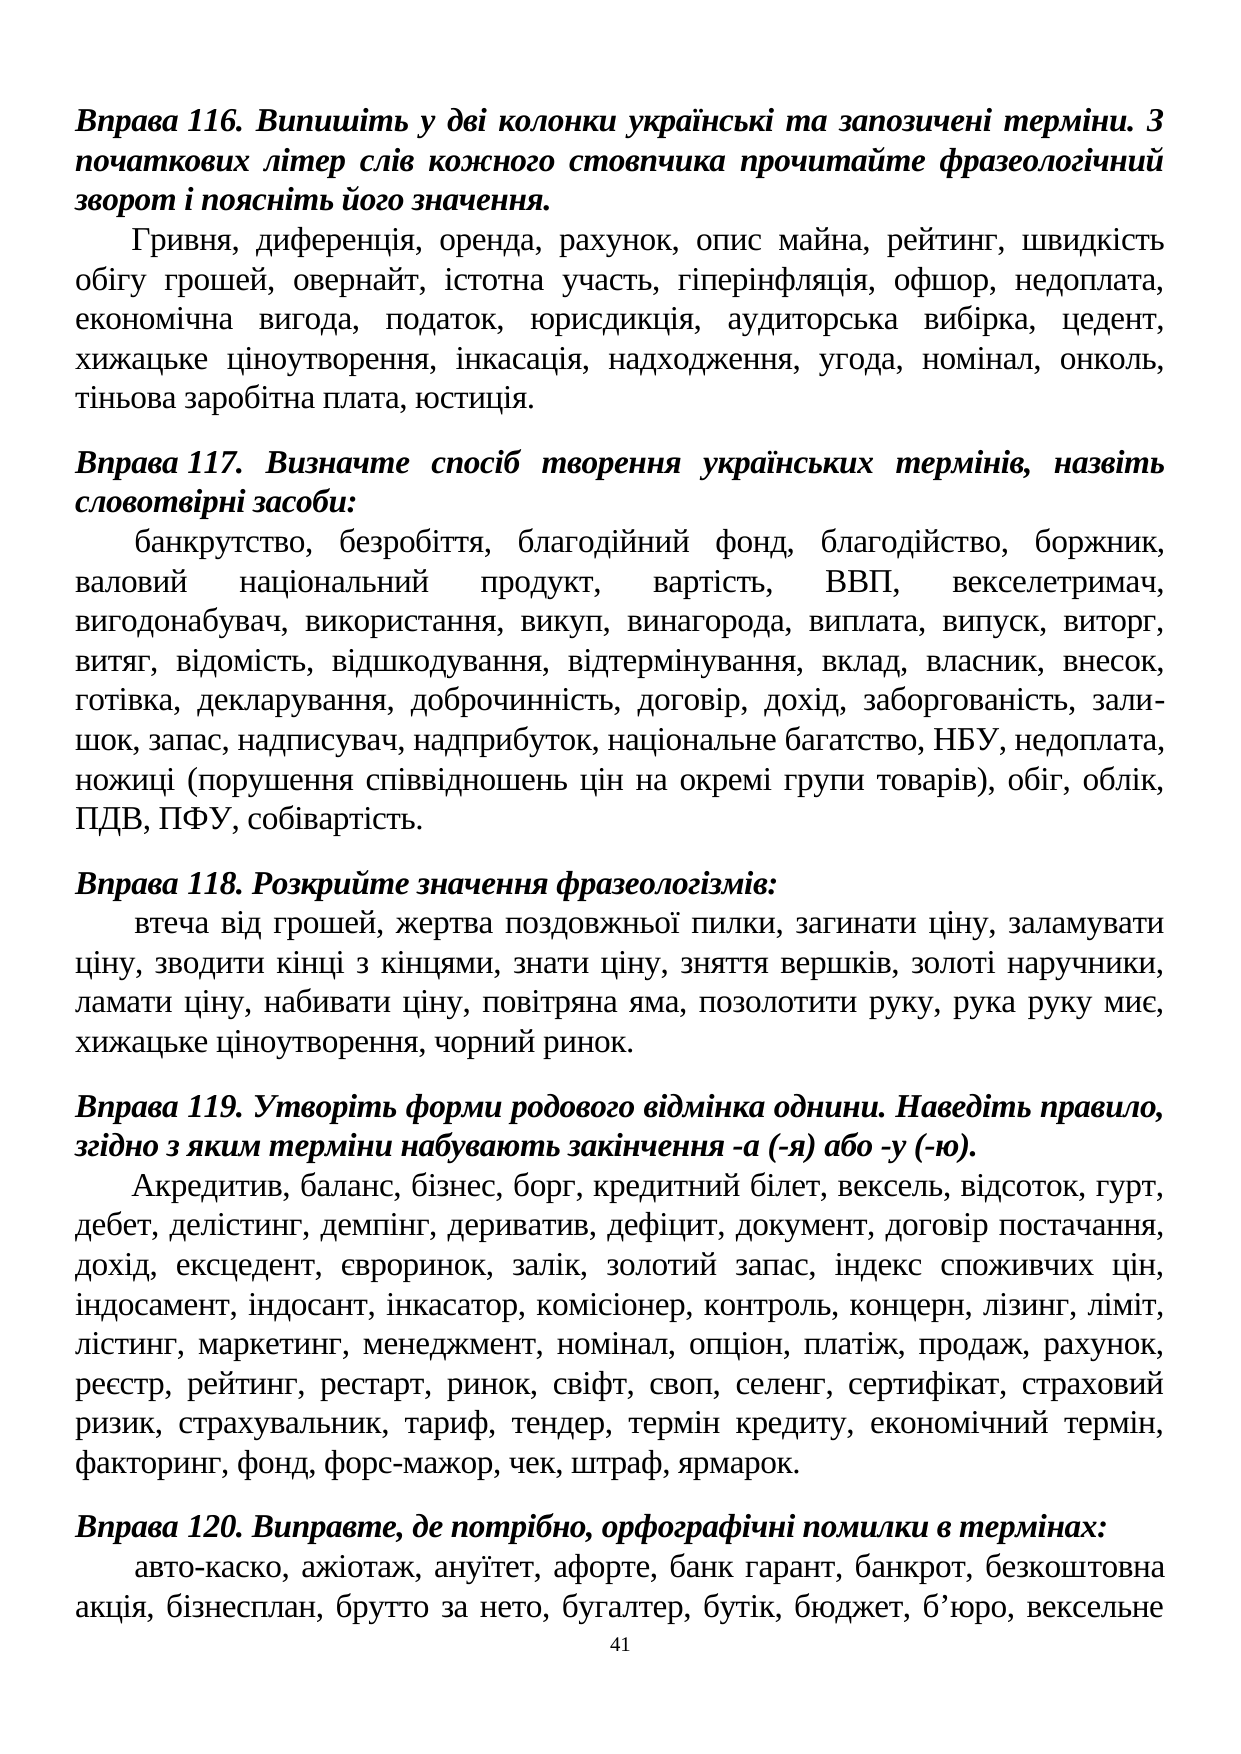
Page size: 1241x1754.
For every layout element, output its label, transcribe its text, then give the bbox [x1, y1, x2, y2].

text Акредитив, баланс, бізнес, борг, кредитний білет, вексель, відсоток, гурт, дебет, делістинг, демпінг, дериватив, дефіцит, документ, договір постачання, дохід, ексцедент, євроринок, залік, золотий запас, індекс споживчих цін, індосамент, індосант, інкасатор, комісіонер, контроль, концерн, лізинг, ліміт, лістинг, маркетинг, менеджмент, номінал, опціон, платіж, продаж, рахунок, реєстр, рейтинг, рестарт, ринок, свіфт, своп, селенг, сертифікат, страховий ризик, страхувальник, тариф, тендер, термін кредиту, економічний термін, факторинг, фонд, форс-мажор, чек, штраф, ярмарок. [75, 1164, 1165, 1481]
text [75, 1546, 1165, 1625]
text банкрутство, безробіття, благодійний фонд, благодійство, боржник, валовий національний продукт, вартість, ВВП, векселетримач, вигодонабувач, використання, викуп, винагорода, виплата, випуск, виторг, витяг, відомість, відшкодування, відтермінування, вклад, власник, внесок, готівка, декларування, доброчинність, договір, дохід, заборгованість, залишок, запас, надписувач, надприбуток, національне багатство, НБУ, недоплата, ножиці (порушення співвідношень цін на окремі групи товарів), обіг, облік, ПДВ, ПФУ, собівартість. [75, 521, 1165, 837]
text Вправа 118. Розкрийте значення фразеологізмів: [75, 862, 1165, 902]
text Вправа 119. Утворіть форми родового відмінка однини. Наведіть правило, згідно з яким терміни набувають закінчення -а (-я) або -у (-ю). [75, 1085, 1165, 1164]
text Вправа 116. Випишіть у дві колонки українські та запозичені терміни. З початкових літер слів кожного стовпчика прочитайте фразеологічний зворот і поясніть його значення. [75, 100, 1165, 219]
text Гривня, диференція, оренда, рахунок, опис майна, рейтинг, швидкість обігу грошей, овернайт, істотна участь, гіперінфляція, офшор, недоплата, економічна вигода, податок, юрисдикція, аудиторська вибірка, цедент, хижацьке ціноутворення, інкасація, надходження, угода, номінал, онколь, тіньова заробітна плата, юстиція. [75, 219, 1165, 417]
text Вправа 117. Визначте спосіб творення українських термінів, назвіть словотвірні засоби: [75, 442, 1165, 521]
text Вправа 120. Виправте, де потрібно, орфографічні помилки в термінах: [75, 1506, 1165, 1546]
text втеча від грошей, жертва поздовжньої пилки, загинати ціну, заламувати ціну, зводити кінці з кінцями, знати ціну, зняття вершків, золоті наручники, ламати ціну, набивати ціну, повітряна яма, позолотити руку, рука руку миє, хижацьке ціноутворення, чорний ринок. [75, 902, 1165, 1060]
